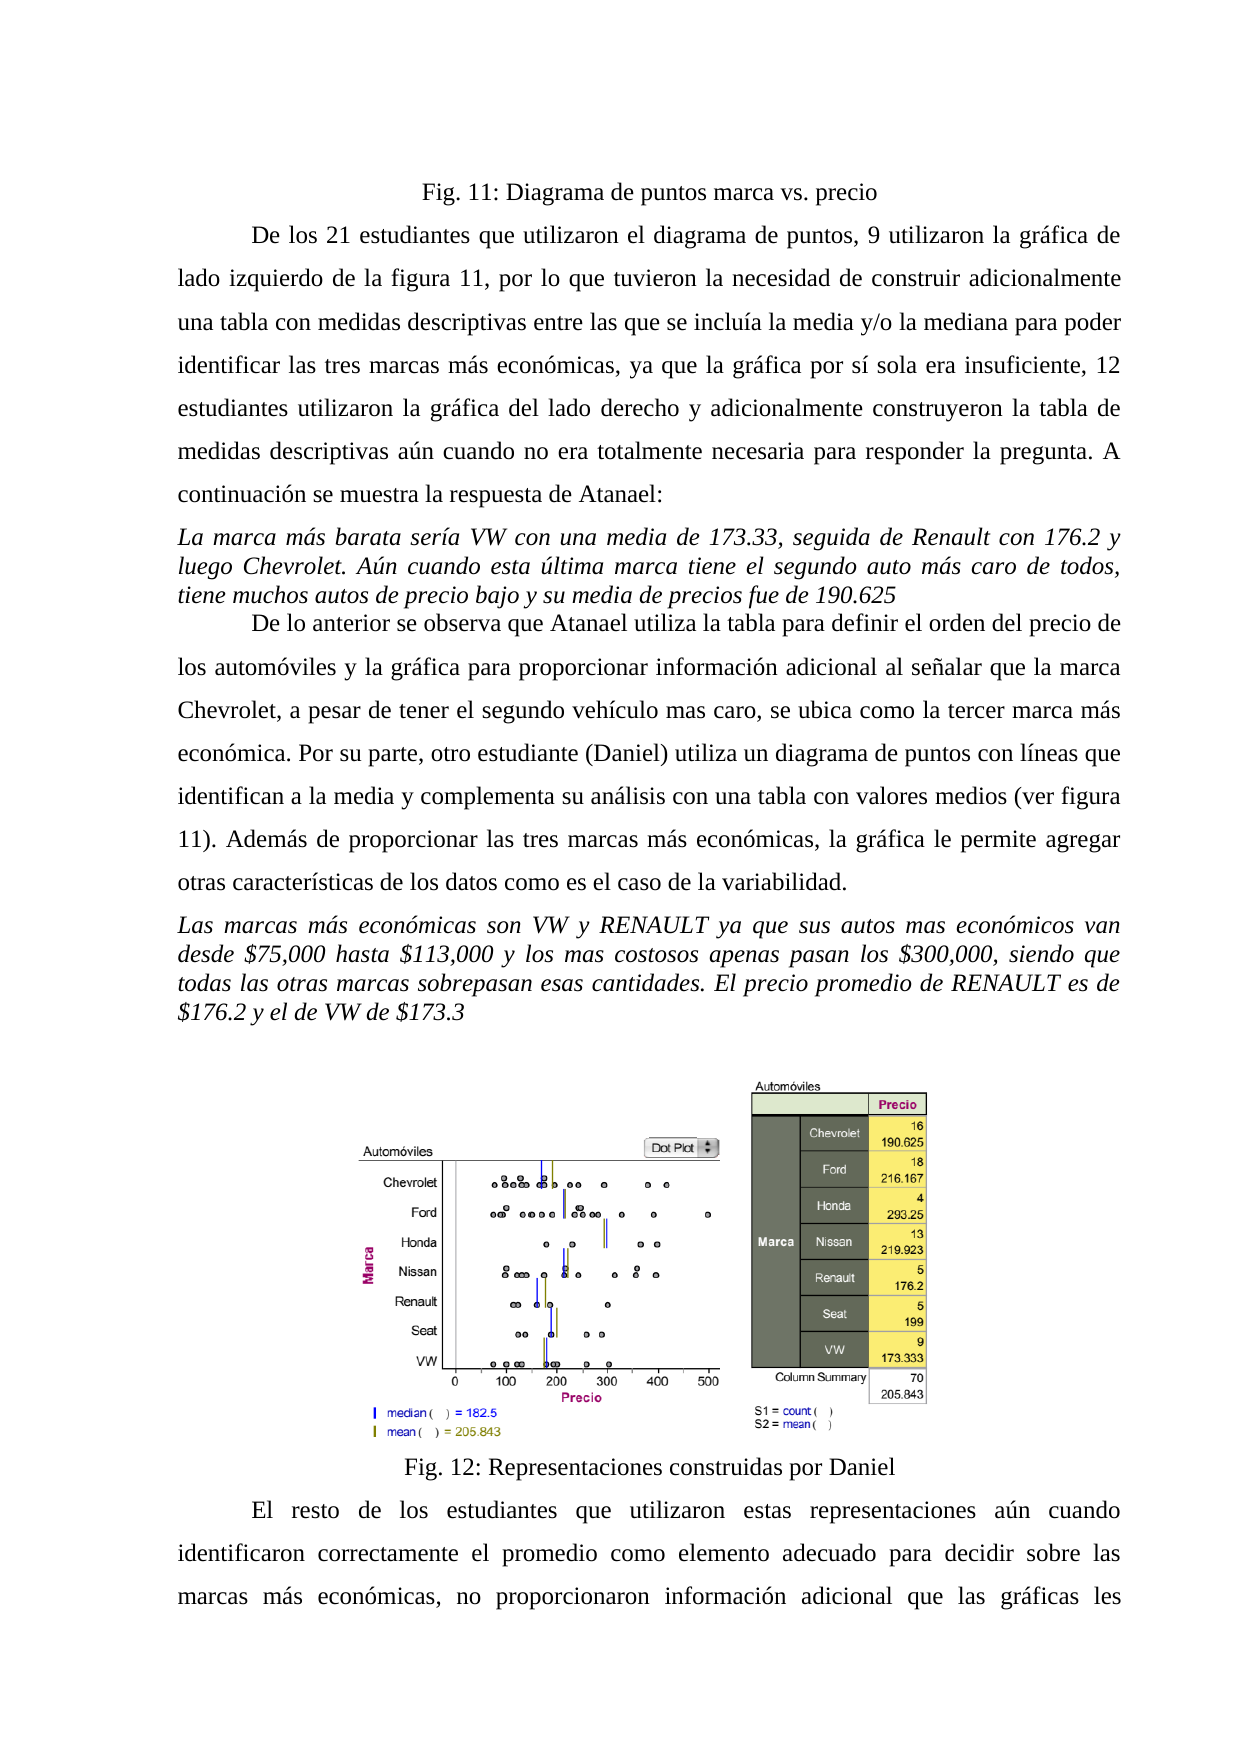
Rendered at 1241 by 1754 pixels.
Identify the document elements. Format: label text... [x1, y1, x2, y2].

text La marca más barata sería VW con una media de 173.33, seguida de Renault con 176.2 y luego Chevrolet. Aún cuando esta última marca tiene el segundo auto más caro de todos, tiene muchos autos de precio bajo y su media de precios fue de 190.625 [177, 522, 1122, 608]
text De los 21 estudiantes que utilizaron el diagrama de puntos, 9 utilizaron la gráfica de lado izquierdo de la figura 11, por lo que tuvieron la necesidad de construir adicionalmente una tabla con medidas descriptivas entre las que se incluía la media y/o la mediana para poder identificar las tres marcas más económicas, ya que la gráfica por sí sola era insuficiente, 12 estudiantes utilizaron la gráfica del lado derecho y adicionalmente construyeron la tabla de medidas descriptivas aún cuando no era totalmente necesaria para responder la pregunta. A continuación se muestra la respuesta de Atanael: [177, 220, 1122, 508]
text Fig. 11: Diagrama de puntos marca vs. precio [177, 177, 1122, 206]
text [177, 1495, 1122, 1610]
text De lo anterior se observa que Atanael utiliza la tabla para definir el orden del precio de los automóviles y la gráfica para proporcionar información adicional al señalar que la marca Chevrolet, a pesar de tener el segundo vehículo mas caro, se ubica como la tercer marca más económica. Por su parte, otro estudiante (Daniel) utiliza un diagrama de puntos con líneas que identifican a la media y complementa su análisis con una tabla con valores medios (ver figura 11). Además de proporcionar las tres marcas más económicas, la gráfica le permite agregar otras características de los datos como es el caso de la variabilidad. [177, 608, 1122, 896]
text Las marcas más económicas son VW y RENAULT ya que sus autos mas económicos van desde $75,000 hasta $113,000 y los mas costosos apenas pasan los $300,000, siendo que todas las otras marcas sobrepasan esas cantidades. El precio promedio de RENAULT es de $176.2 y el de VW de $173.3 [177, 910, 1122, 1025]
text Fig. 12: Representaciones construidas por Daniel [177, 1452, 1122, 1481]
